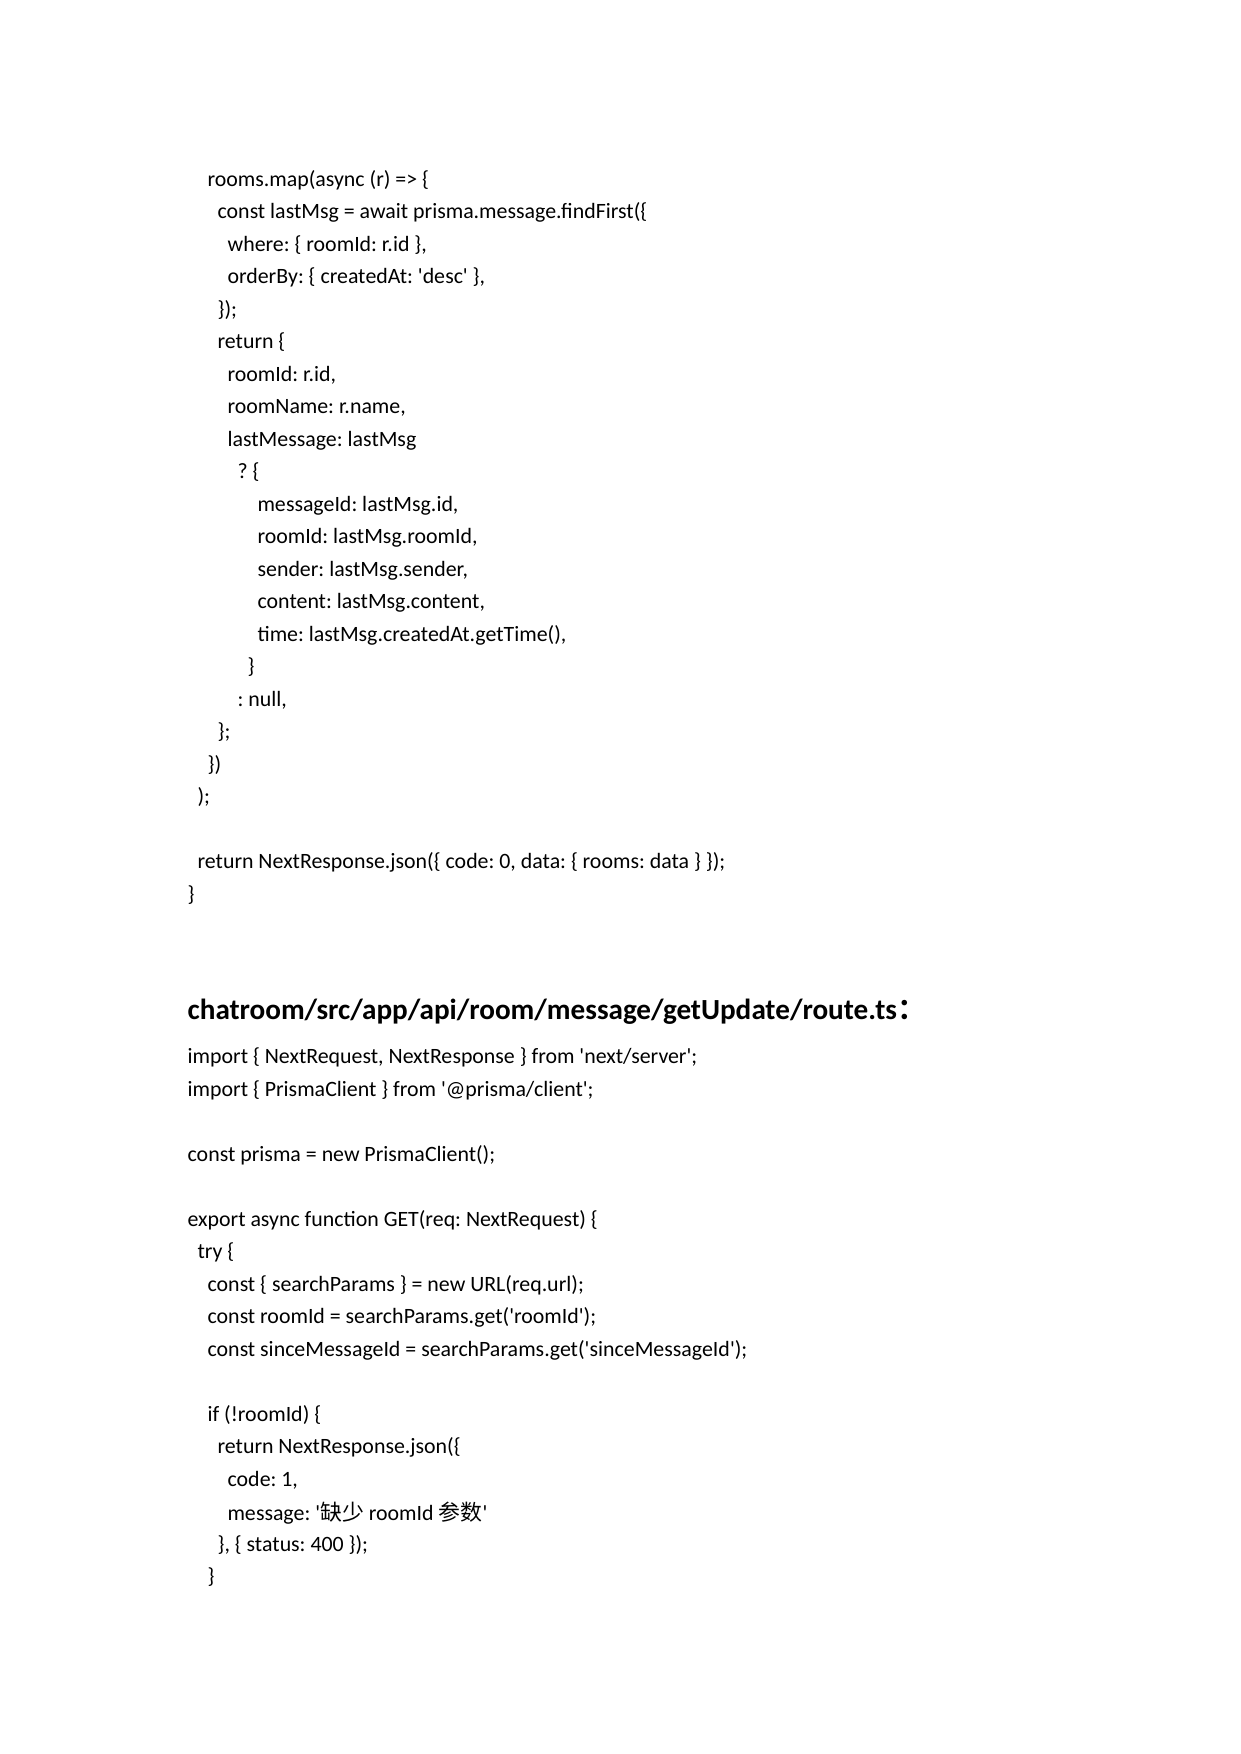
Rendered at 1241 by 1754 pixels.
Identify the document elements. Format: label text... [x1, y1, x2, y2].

text }) [187, 747, 1053, 779]
text }, { status: 400 }); [187, 1527, 1053, 1559]
text } [187, 1559, 1053, 1592]
text const prisma = new PrismaClient(); [187, 1137, 1053, 1169]
text roomId: lastMsg.roomId, [187, 519, 1053, 552]
text }; [187, 714, 1053, 747]
text : null, [187, 682, 1053, 714]
text where: { roomId: r.id }, [187, 227, 1053, 259]
text if (!roomId) { [187, 1397, 1053, 1429]
text import { PrismaClient } from '@prisma/client'; [187, 1072, 1053, 1104]
text } [187, 649, 1053, 682]
text return NextResponse.json({ [187, 1429, 1053, 1462]
text const { searchParams } = new URL(req.url); [187, 1267, 1053, 1299]
text const roomId = searchParams.get('roomId'); [187, 1299, 1053, 1332]
text }); [187, 292, 1053, 324]
text rooms.map(async (r) => { [187, 162, 1053, 194]
text const sinceMessageId = searchParams.get('sinceMessageId'); [187, 1332, 1053, 1364]
text const lastMsg = await prisma.message.findFirst({ [187, 194, 1053, 227]
text ); [187, 779, 1053, 812]
text roomId: r.id, [187, 357, 1053, 389]
text import { NextRequest, NextResponse } from 'next/server'; [187, 1039, 1053, 1072]
text content: lastMsg.content, [187, 584, 1053, 617]
text messageId: lastMsg.id, [187, 487, 1053, 519]
text roomName: r.name, [187, 389, 1053, 422]
text message: '缺少 roomId 参数' [187, 1494, 1053, 1527]
text } [187, 877, 1053, 909]
text orderBy: { createdAt: 'desc' }, [187, 259, 1053, 292]
text sender: lastMsg.sender, [187, 552, 1053, 584]
text ? { [187, 454, 1053, 487]
text try { [187, 1234, 1053, 1267]
text export async function GET(req: NextRequest) { [187, 1202, 1053, 1234]
text lastMessage: lastMsg [187, 422, 1053, 454]
text return NextResponse.json({ code: 0, data: { rooms: data } }); [187, 844, 1053, 877]
text code: 1, [187, 1462, 1053, 1494]
text return { [187, 324, 1053, 357]
text chatroom/src/app/api/room/message/getUpdate/route.ts： [187, 974, 1053, 1039]
text time: lastMsg.createdAt.getTime(), [187, 617, 1053, 649]
